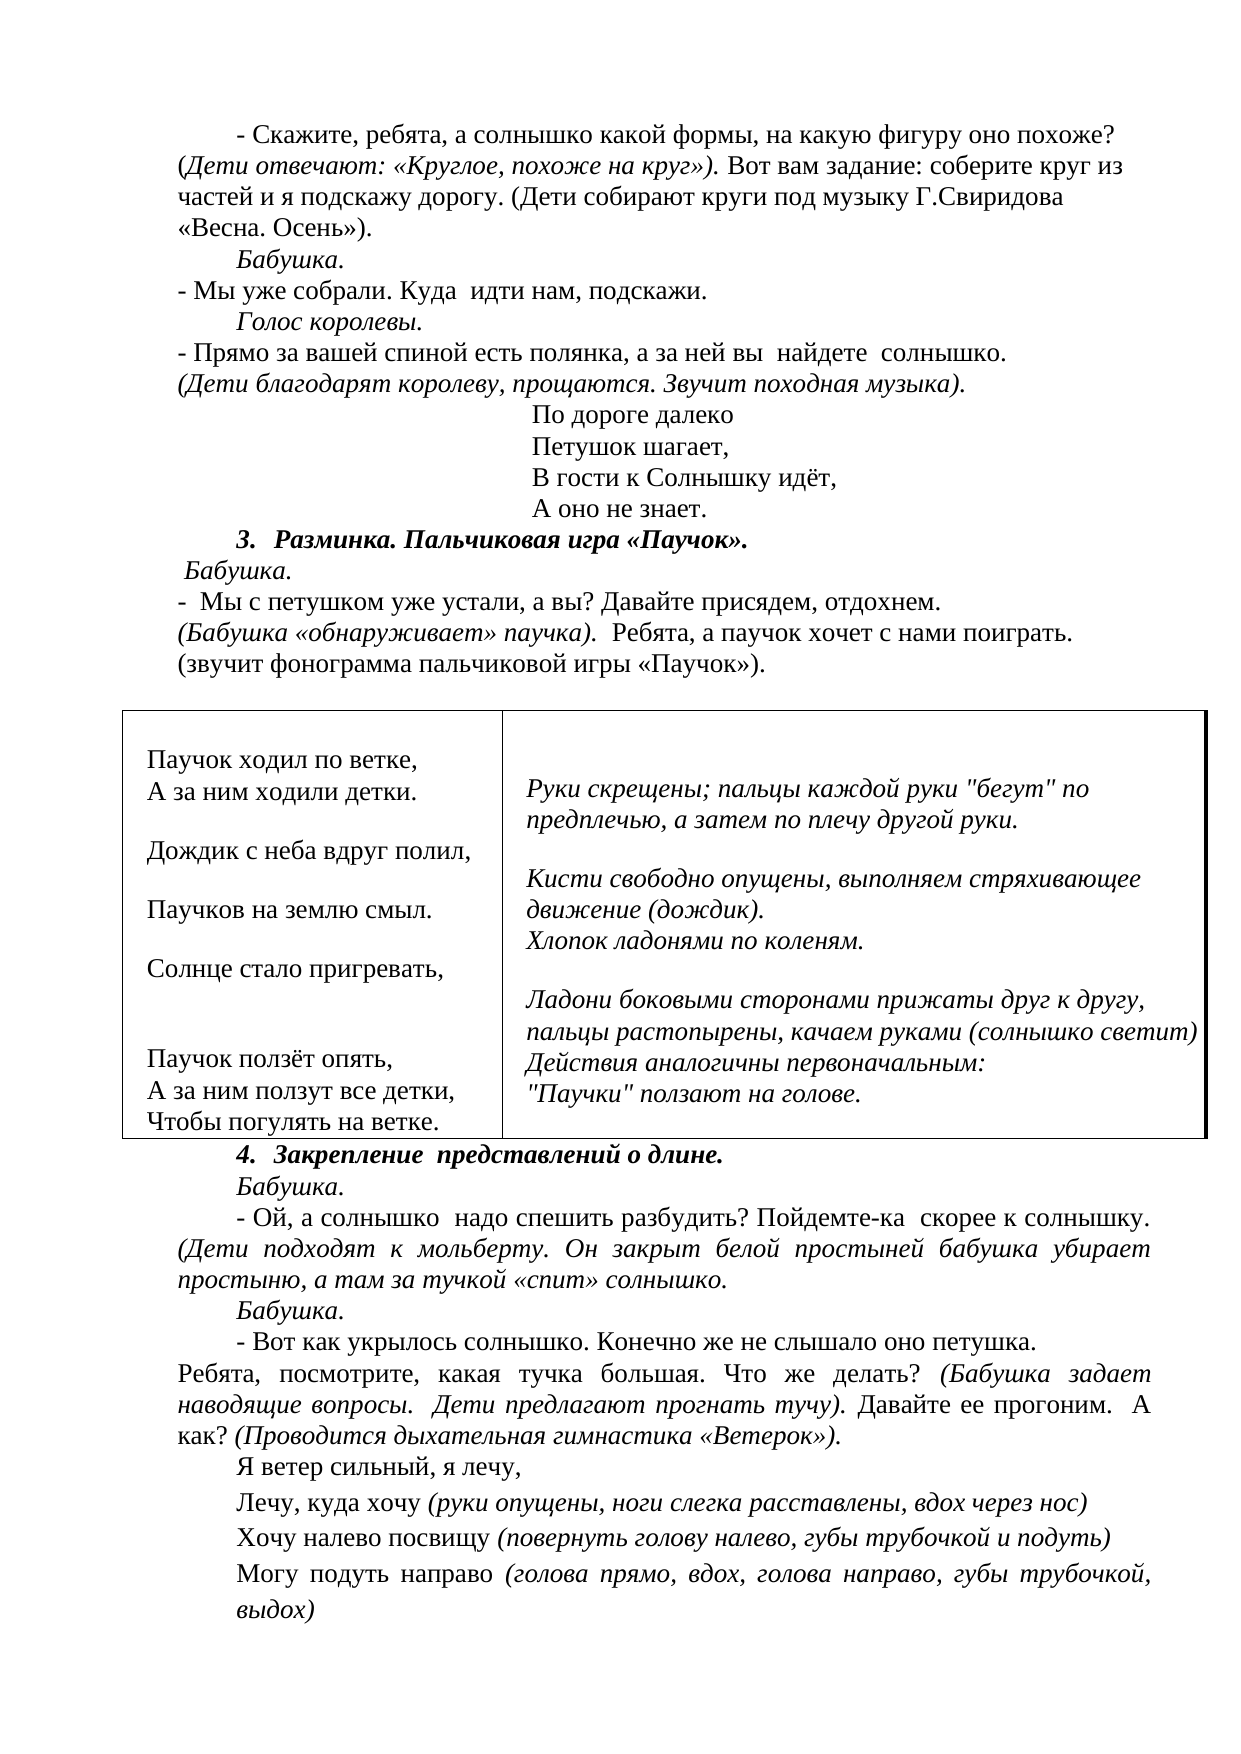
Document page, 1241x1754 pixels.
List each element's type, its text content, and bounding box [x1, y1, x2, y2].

list Разминка. Пальчиковая игра «Паучок». [236, 523, 1152, 554]
table_header Руки скрещены; пальцы каждой руки "бегут" по предплечью, а затем по плечу другой руки. Кисти свободно опущены, выполняем стряхивающее движение (дождик). Хлопок ладонями по коленям. Ладони боковыми сторонами прижаты друг к другу, пальцы растопырены, качаем руками (солнышко светит) Действия аналогичны первоначальным: "Паучки" ползают на голове. [503, 711, 1204, 1138]
text Петушок шагает, [532, 429, 1152, 461]
text А оно не знает. [532, 492, 1152, 523]
text - Мы уже собрали. Куда идти нам, подскажи. [177, 274, 1152, 305]
text По дороге далеко [532, 398, 1152, 429]
text Могу подуть направо (голова прямо, вдох, голова направо, губы трубочкой, выдох) [236, 1557, 1152, 1624]
text - Скажите, ребята, а солнышко какой формы, на какую фигуру оно похоже? (Дети отвечают: «Круглое, похоже на круг»). Вот вам задание: соберите круг из частей и я подскажу дорогу. (Дети собирают круги под музыку Г.Свиридова «Весна. Осень»). [177, 118, 1152, 243]
text Ребята, посмотрите, какая тучка большая. Что же делать? (Бабушка задает наводящие вопросы. Дети предлагают прогнать тучу). Давайте ее прогоним. А как? (Проводится дыхательная гимнастика «Ветерок»). [177, 1357, 1152, 1450]
text Бабушка. [177, 554, 1152, 585]
text Бабушка. [177, 243, 1152, 274]
text - Ой, а солнышко надо спешить разбудить? Пойдемте-ка скорее к солнышку. (Дети подходят к мольберту. Он закрыт белой простыней бабушка убирает простыню, а там за тучкой «спит» солнышко. [177, 1201, 1152, 1294]
text В гости к Солнышку идёт, [532, 461, 1152, 492]
text - Мы с петушком уже устали, а вы? Давайте присядем, отдохнем. [177, 585, 1152, 616]
text Хочу налево посвищу (повернуть голову налево, губы трубочкой и подуть) [236, 1522, 1152, 1553]
list Закрепление представлений о длине. [236, 1139, 1152, 1170]
text Я ветер сильный, я лечу, [236, 1450, 1152, 1481]
text Бабушка. [177, 1294, 1152, 1326]
text (Бабушка «обнаруживает» паучка). Ребята, а паучок хочет с нами поиграть. (звучит фонограмма пальчиковой игры «Паучок»). [177, 616, 1152, 679]
text - Прямо за вашей спиной есть полянка, а за ней вы найдете солнышко. [177, 336, 1152, 367]
table_header Паучок ходил по ветке, А за ним ходили детки. Дождик с неба вдруг полил, Паучков на землю смыл. Солнце стало пригревать, Паучок ползёт опять, А за ним ползут все детки, Чтобы погулять на ветке. [123, 711, 502, 1138]
text - Вот как укрылось солнышко. Конечно же не слышало оно петушка. [177, 1326, 1152, 1357]
text Бабушка. [177, 1170, 1152, 1201]
text Лечу, куда хочу (руки опущены, ноги слегка расставлены, вдох через нос) [236, 1486, 1152, 1517]
text (Дети благодарят королеву, прощаются. Звучит походная музыка). [177, 367, 1152, 398]
text Голос королевы. [177, 305, 1152, 336]
